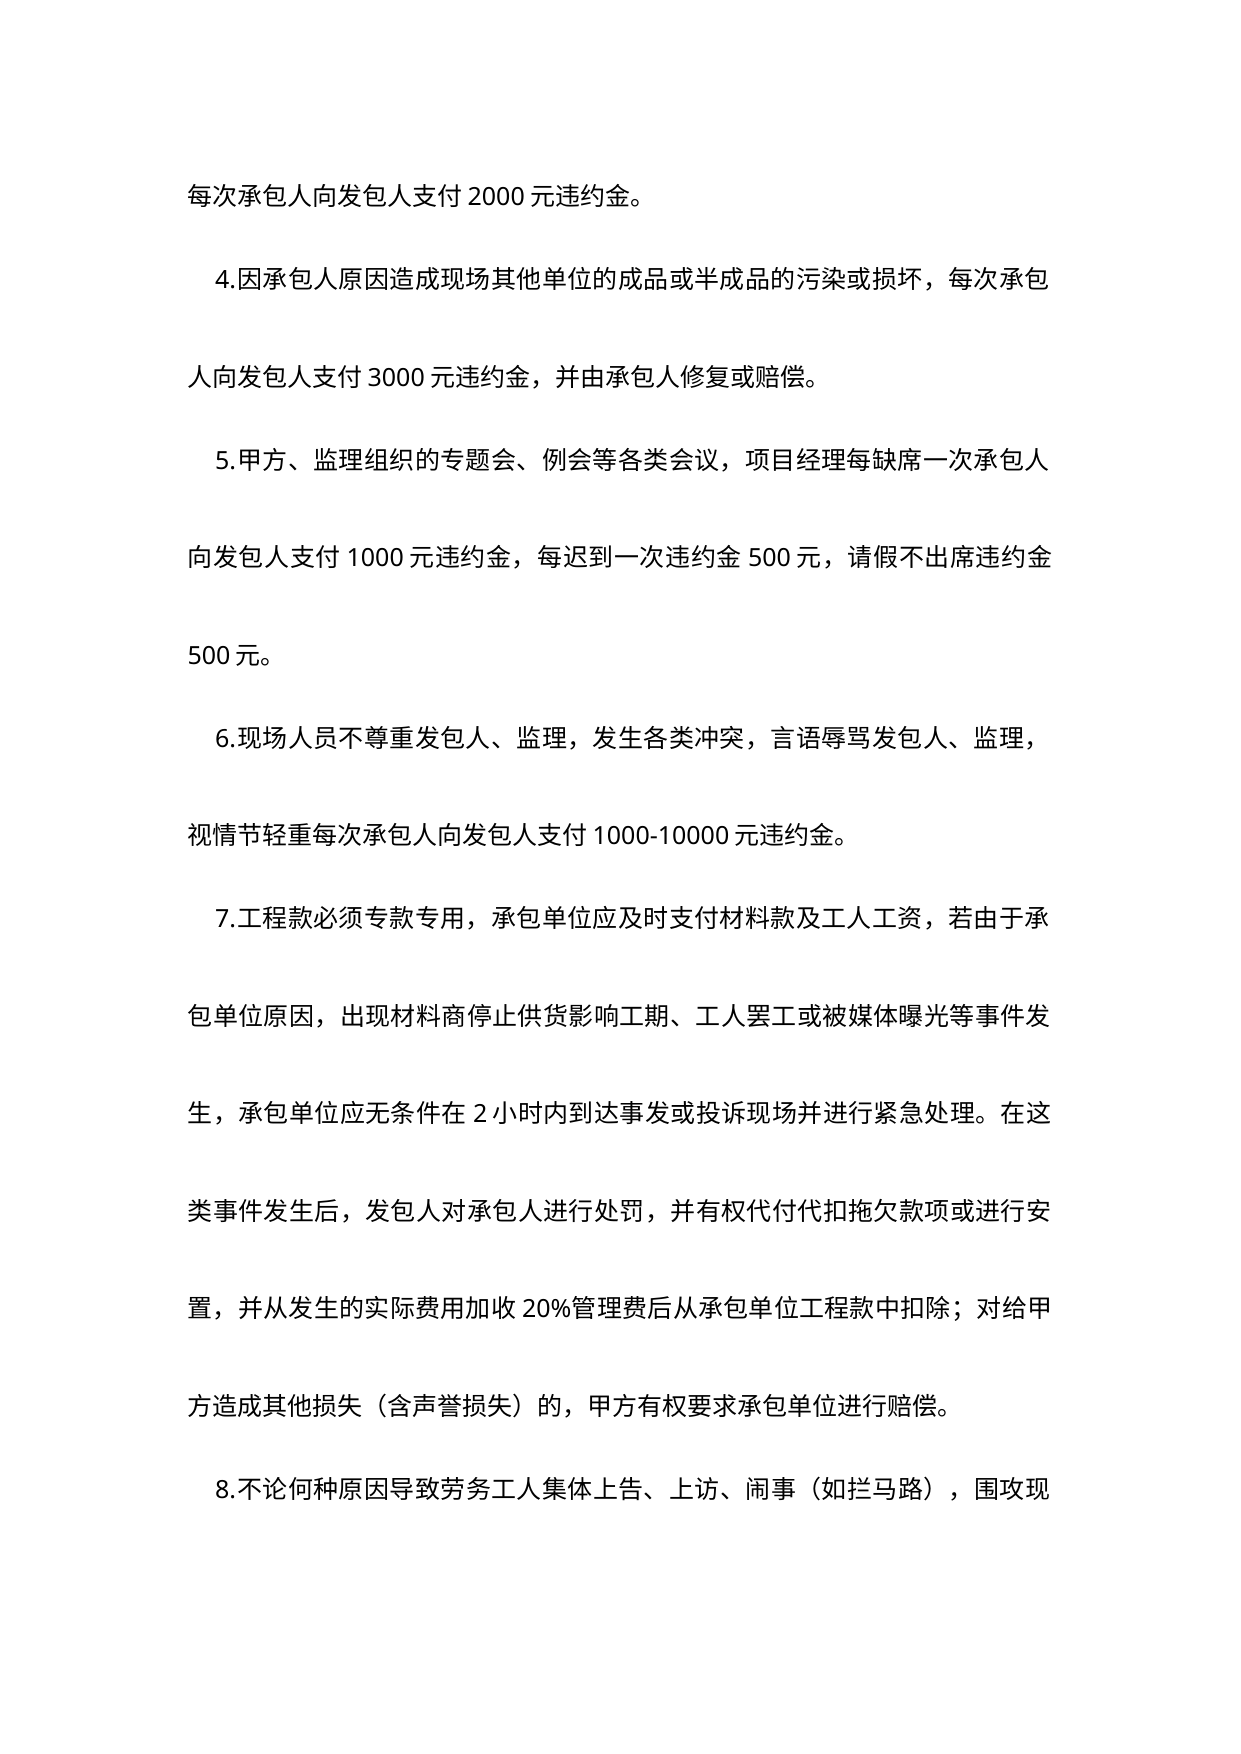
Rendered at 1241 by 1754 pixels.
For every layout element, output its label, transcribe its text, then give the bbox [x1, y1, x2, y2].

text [187, 1455, 1053, 1520]
text 6.现场人员不尊重发包人、监理，发生各类冲突，言语辱骂发包人、监理，视情节轻重每次承包人向发包人支付1000-10000元违约金。 [187, 704, 1053, 866]
text 7.工程款必须专款专用，承包单位应及时支付材料款及工人工资，若由于承包单位原因，出现材料商停止供货影响工期、工人罢工或被媒体曝光等事件发生，承包单位应无条件在2小时内到达事发或投诉现场并进行紧急处理。在这类事件发生后，发包人对承包人进行处罚，并有权代付代扣拖欠款项或进行安置，并从发生的实际费用加收20%管理费后从承包单位工程款中扣除；对给甲方造成其他损失（含声誉损失）的，甲方有权要求承包单位进行赔偿。 [187, 884, 1053, 1437]
text 5.甲方、监理组织的专题会、例会等各类会议，项目经理每缺席一次承包人向发包人支付1000元违约金，每迟到一次违约金500元，请假不出席违约金500元。 [187, 426, 1053, 686]
text 4.因承包人原因造成现场其他单位的成品或半成品的污染或损坏，每次承包人向发包人支付3000元违约金，并由承包人修复或赔偿。 [187, 245, 1053, 408]
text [187, 162, 1053, 227]
